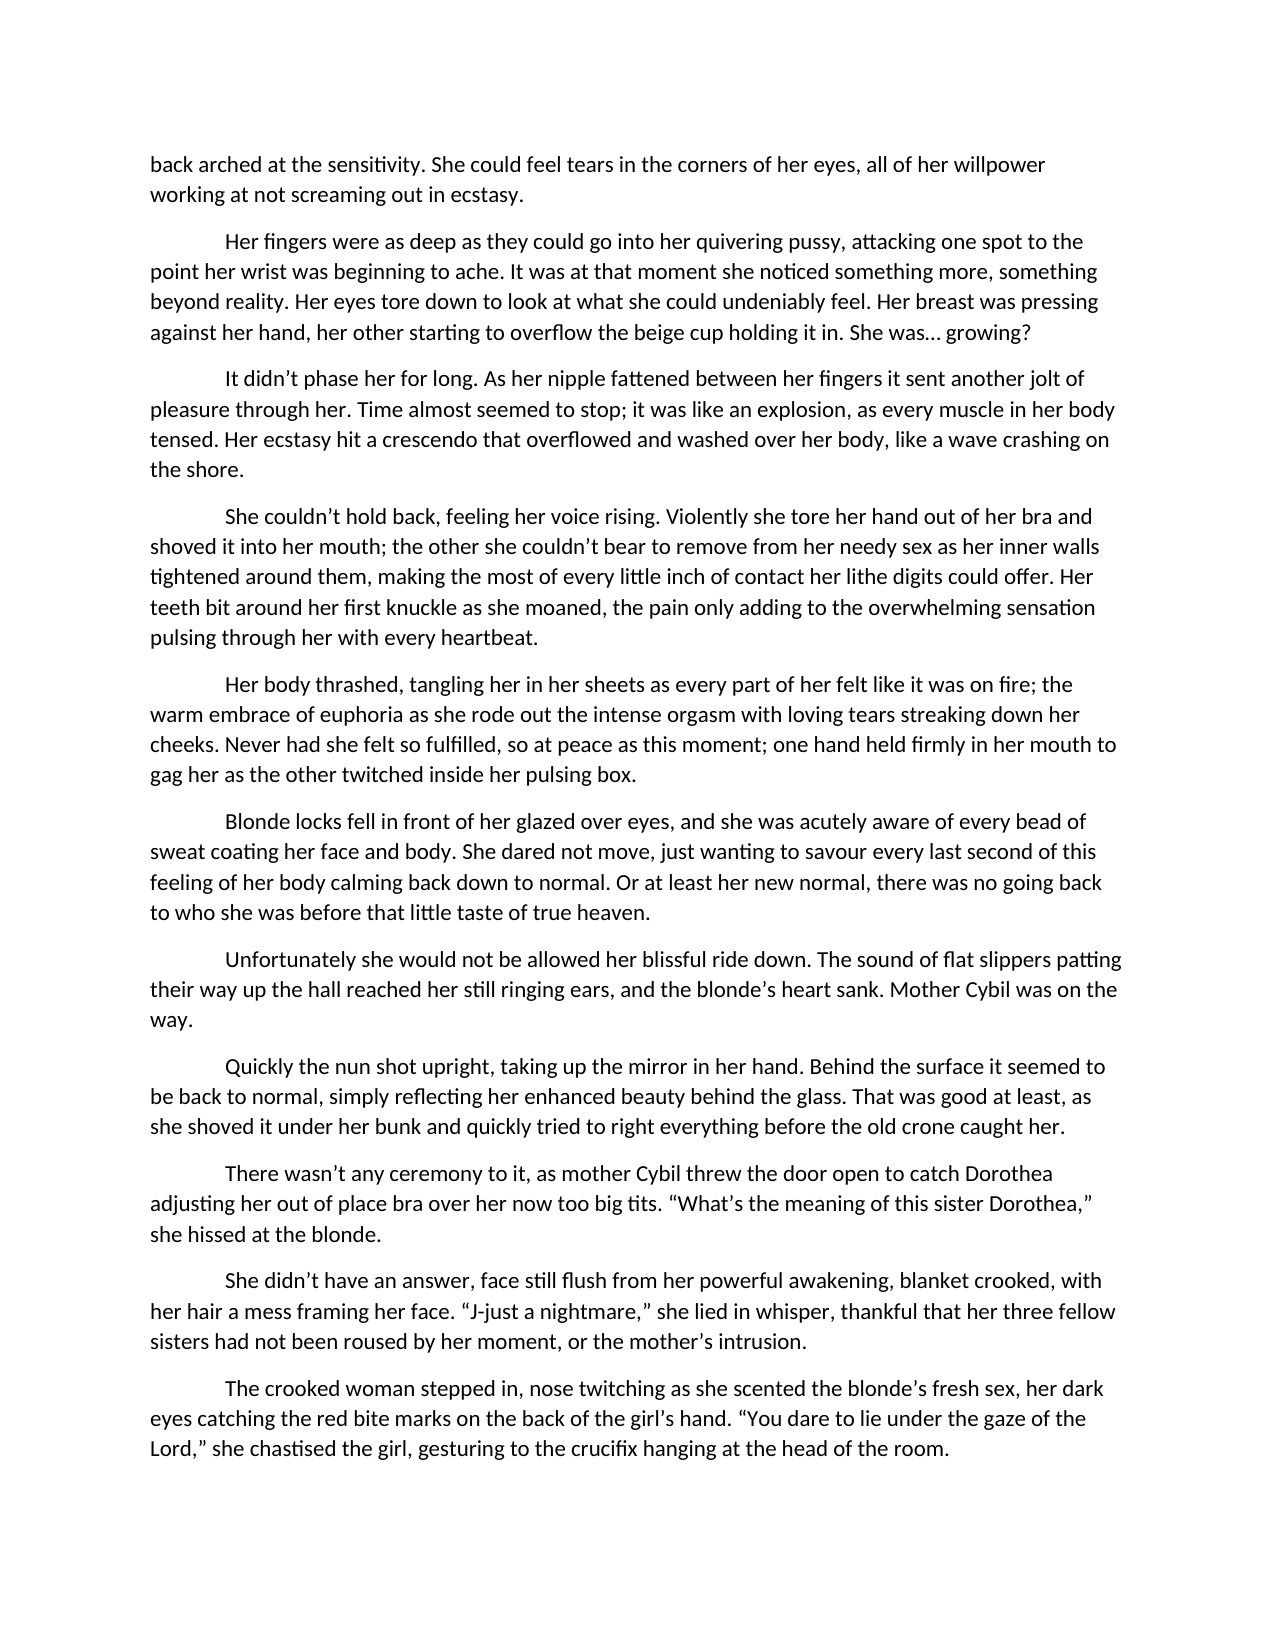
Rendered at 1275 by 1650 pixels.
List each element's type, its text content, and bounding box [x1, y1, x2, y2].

text Her body thrashed, tangling her in her sheets as every part of her felt like it was on fire; the warm embrace of euphoria as she rode out the intense orgasm with loving tears streaking down her cheeks. Never had she felt so fulfilled, so at peace as this moment; one hand held firmly in her mouth to gag her as the other twitched inside her pulsing box. [150, 670, 1125, 788]
text Unfortunately she would not be allowed her blissful ride down. The sound of flat slippers patting their way up the hall reached her still ringing ears, and the blonde’s heart sank. Mother Cybil was on the way. [150, 945, 1125, 1033]
text Her fingers were as deep as they could go into her quivering pussy, attacking one spot to the point her wrist was beginning to ache. It was at that moment she noticed something more, something beyond reality. Her eyes tore down to look at what she could undeniably feel. Her breast was pressing against her hand, her other starting to overflow the beige cup holding it in. She was… growing? [150, 227, 1125, 346]
text It didn’t phase her for long. As her nipple fattened between her fingers it sent another jolt of pleasure through her. Time almost seemed to stop; it was like an explosion, as every muscle in her body tensed. Her ecstasy hit a crescendo that overflowed and washed over her body, like a wave crashing on the shore. [150, 364, 1125, 483]
text There wasn’t any ceremony to it, as mother Cybil threw the door open to catch Dorothea adjusting her out of place bra over her now too big tits. “What’s the meaning of this sister Dorothea,” she hissed at the blonde. [150, 1159, 1125, 1248]
text She didn’t have an answer, face still flush from her powerful awakening, blanket crooked, with her hair a mess framing her face. “J-just a nightmare,” she lied in whisper, thankful that her three fellow sisters had not been roused by her moment, or the mother’s intrusion. [150, 1267, 1125, 1355]
text She couldn’t hold back, feeling her voice rising. Violently she tore her hand out of her bra and shoved it into her mouth; the other she couldn’t bear to remove from her needy sex as her inner walls tightened around them, making the most of every little inch of contact her lithe digits could offer. Her teeth bit around her first knuckle as she moaned, the pain only adding to the overwhelming sensation pulsing through her with every heartbeat. [150, 502, 1125, 651]
text Blonde locks fell in front of her glazed over eyes, and she was acutely aware of every bead of sweat coating her face and body. She dared not move, just wanting to savour every last second of this feeling of her body calming back down to normal. Or at least her new normal, there was no going back to who she was before that little taste of true heaven. [150, 807, 1125, 926]
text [150, 150, 1125, 208]
text The crooked woman stepped in, nose twitching as she scented the blonde’s fresh sex, her dark eyes catching the red bite marks on the back of the girl’s hand. “You dare to lie under the gaze of the Lord,” she chastised the girl, gesturing to the crucifix hanging at the head of the room. [150, 1374, 1125, 1462]
text Quickly the nun shot upright, taking up the mirror in her hand. Behind the surface it seemed to be back to normal, simply reflecting her enhanced beauty behind the glass. That was good at least, as she shoved it under her bunk and quickly tried to right everything before the old crone caught her. [150, 1052, 1125, 1141]
